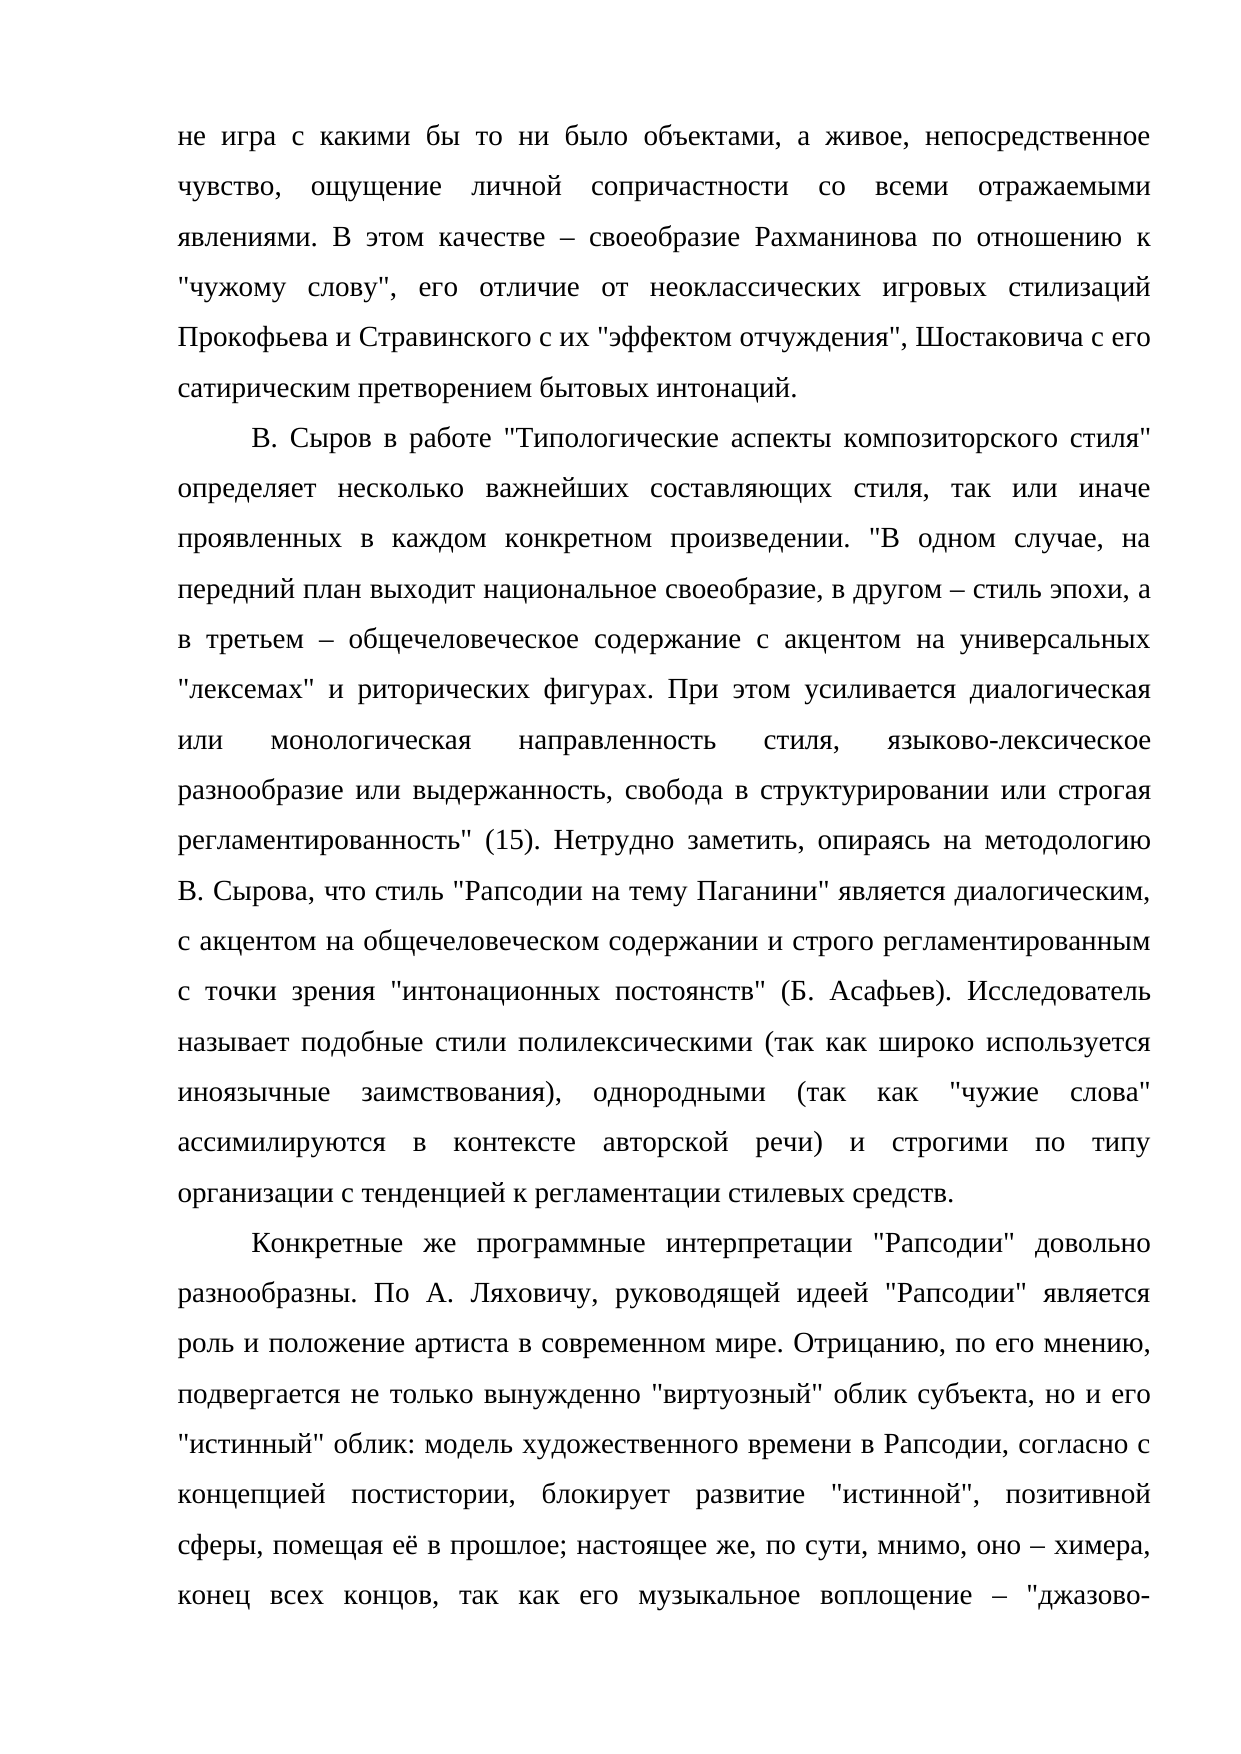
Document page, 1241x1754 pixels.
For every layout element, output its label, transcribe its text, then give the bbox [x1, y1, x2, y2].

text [177, 118, 1152, 403]
text В. Сыров в работе "Типологические аспекты композиторского стиля" определяет несколько важнейших составляющих стиля, так или иначе проявленных в каждом конкретном произведении. "В одном случае, на передний план выходит национальное своеобразие, в другом – стиль эпохи, а в третьем – общечеловеческое содержание с акцентом на универсальных "лексемах" и риторических фигурах. При этом усиливается диалогическая или монологическая направленность стиля, языково-лексическое разнообразие или выдержанность, свобода в структурировании или строгая регламентированность" (15). Нетрудно заметить, опираясь на методологию В. Сырова, что стиль "Рапсодии на тему Паганини" является диалогическим, с акцентом на общечеловеческом содержании и строго регламентированным с точки зрения "интонационных постоянств" (Б. Асафьев). Исследователь называет подобные стили полилексическими (так как широко используется иноязычные заимствования), однородными (так как "чужие слова" ассимилируются в контексте авторской речи) и строгими по типу организации с тенденцией к регламентации стилевых средств. [177, 420, 1152, 1208]
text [177, 1225, 1152, 1611]
